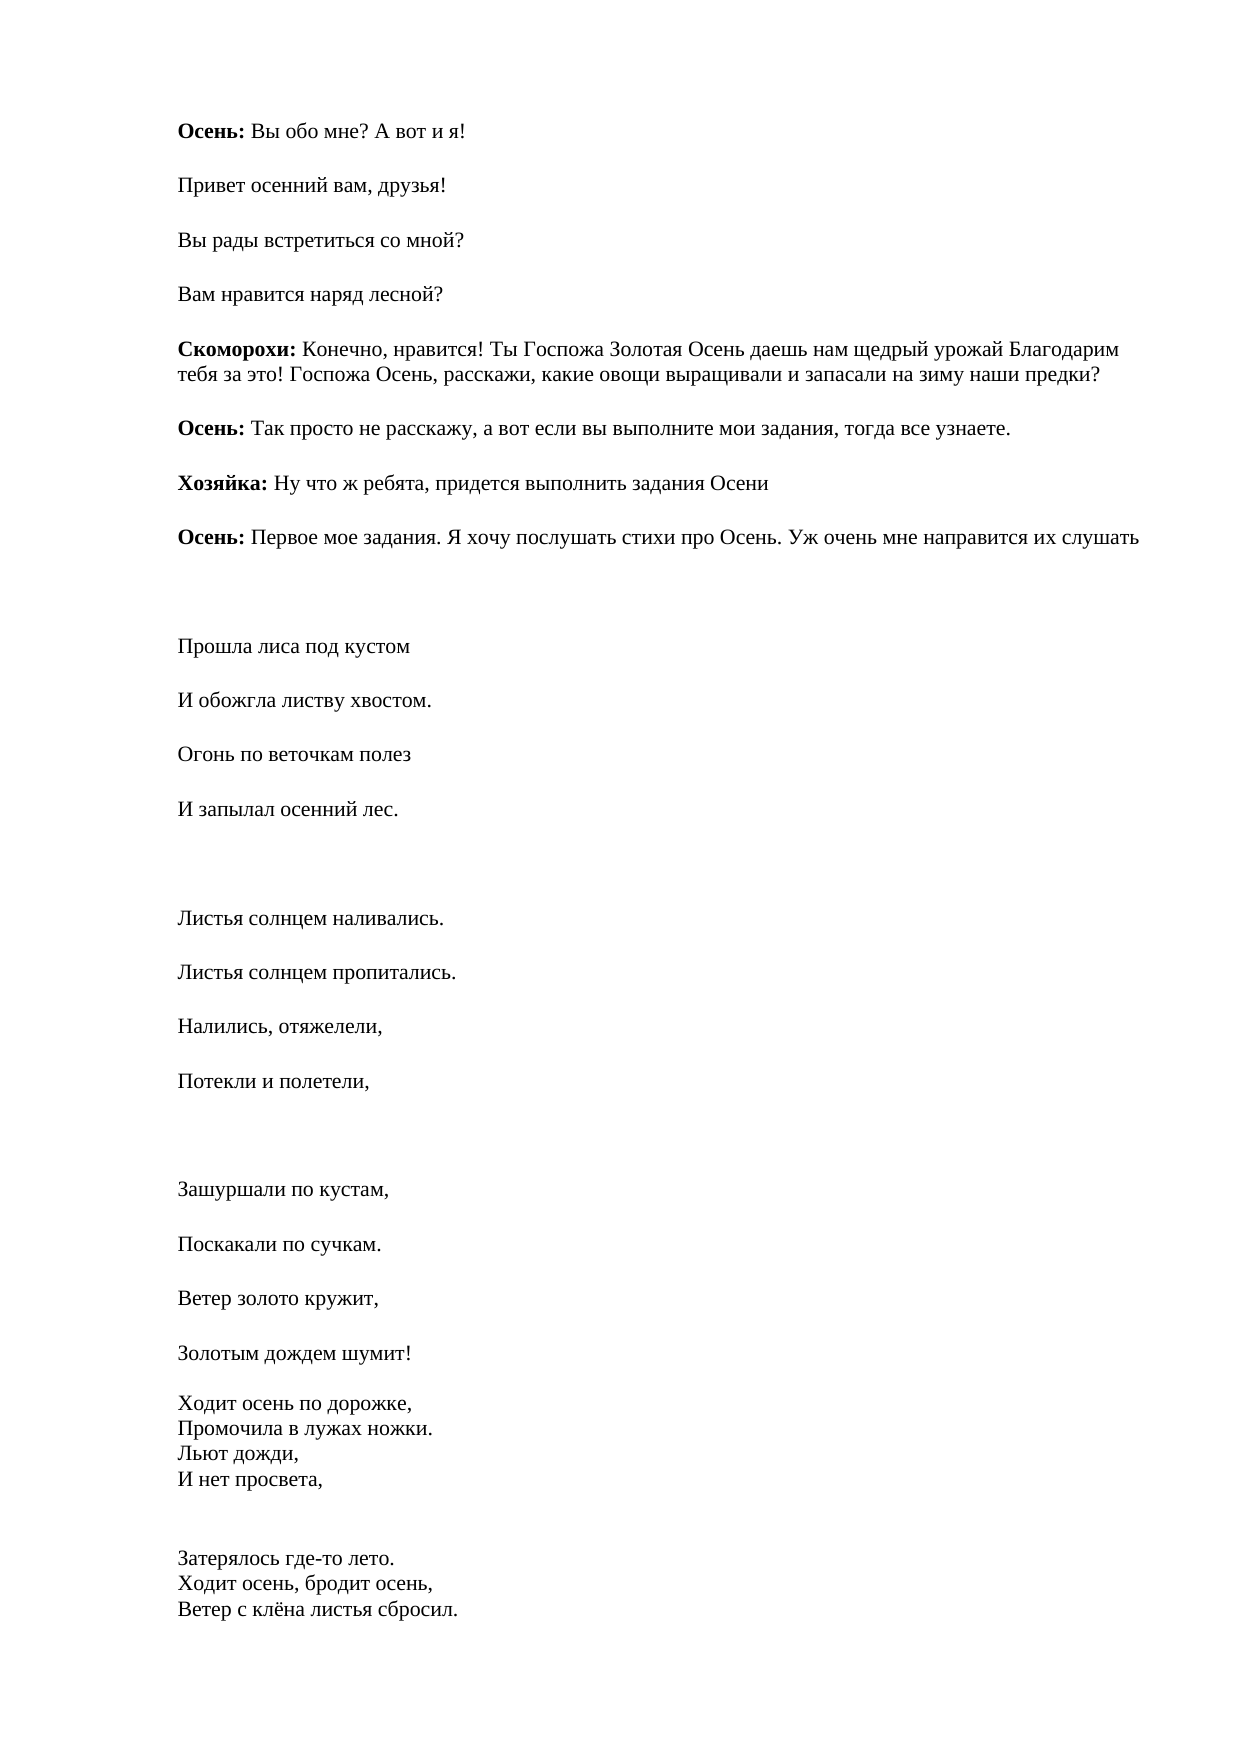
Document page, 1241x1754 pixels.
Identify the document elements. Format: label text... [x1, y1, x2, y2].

text Хозяйка: Ну что ж ребята, придется выполнить задания Осени [177, 469, 1152, 495]
text Золотым дождем шумит! Ходит осень по дорожке, Промочила в лужах ножки. Льют дожди, И нет просвета, [177, 1339, 1152, 1491]
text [177, 1520, 1152, 1621]
text Вы рады встретиться со мной? [177, 227, 1152, 252]
text Вам нравится наряд лесной? [177, 281, 1152, 306]
text Осень: Вы обо мне? А вот и я! [177, 118, 1152, 143]
text Зашуршали по кустам, [177, 1176, 1152, 1202]
text И запылал осенний лес. [177, 796, 1152, 821]
text Скоморохи: Конечно, нравится! Ты Госпожа Золотая Осень даешь нам щедрый урожай Благодарим тебя за это! Госпожа Осень, расскажи, какие овощи выращивали и запасали на зиму наши предки? [177, 336, 1152, 386]
text И обожгла листву хвостом. [177, 687, 1152, 712]
text Налились, отяжелели, [177, 1013, 1152, 1038]
text Осень: Первое мое задания. Я хочу послушать стихи про Осень. Уж очень мне направится их слушать [177, 524, 1152, 549]
text Прошла лиса под кустом [177, 633, 1152, 658]
text Осень: Так просто не расскажу, а вот если вы выполните мои задания, тогда все узнаете. [177, 415, 1152, 440]
text Поскакали по сучкам. [177, 1231, 1152, 1256]
text Листья солнцем пропитались. [177, 959, 1152, 984]
text Ветер золото кружит, [177, 1285, 1152, 1310]
text Потекли и полетели, [177, 1068, 1152, 1093]
text Листья солнцем наливались. [177, 904, 1152, 930]
text Огонь по веточкам полез [177, 741, 1152, 767]
text Привет осенний вам, друзья! [177, 172, 1152, 198]
